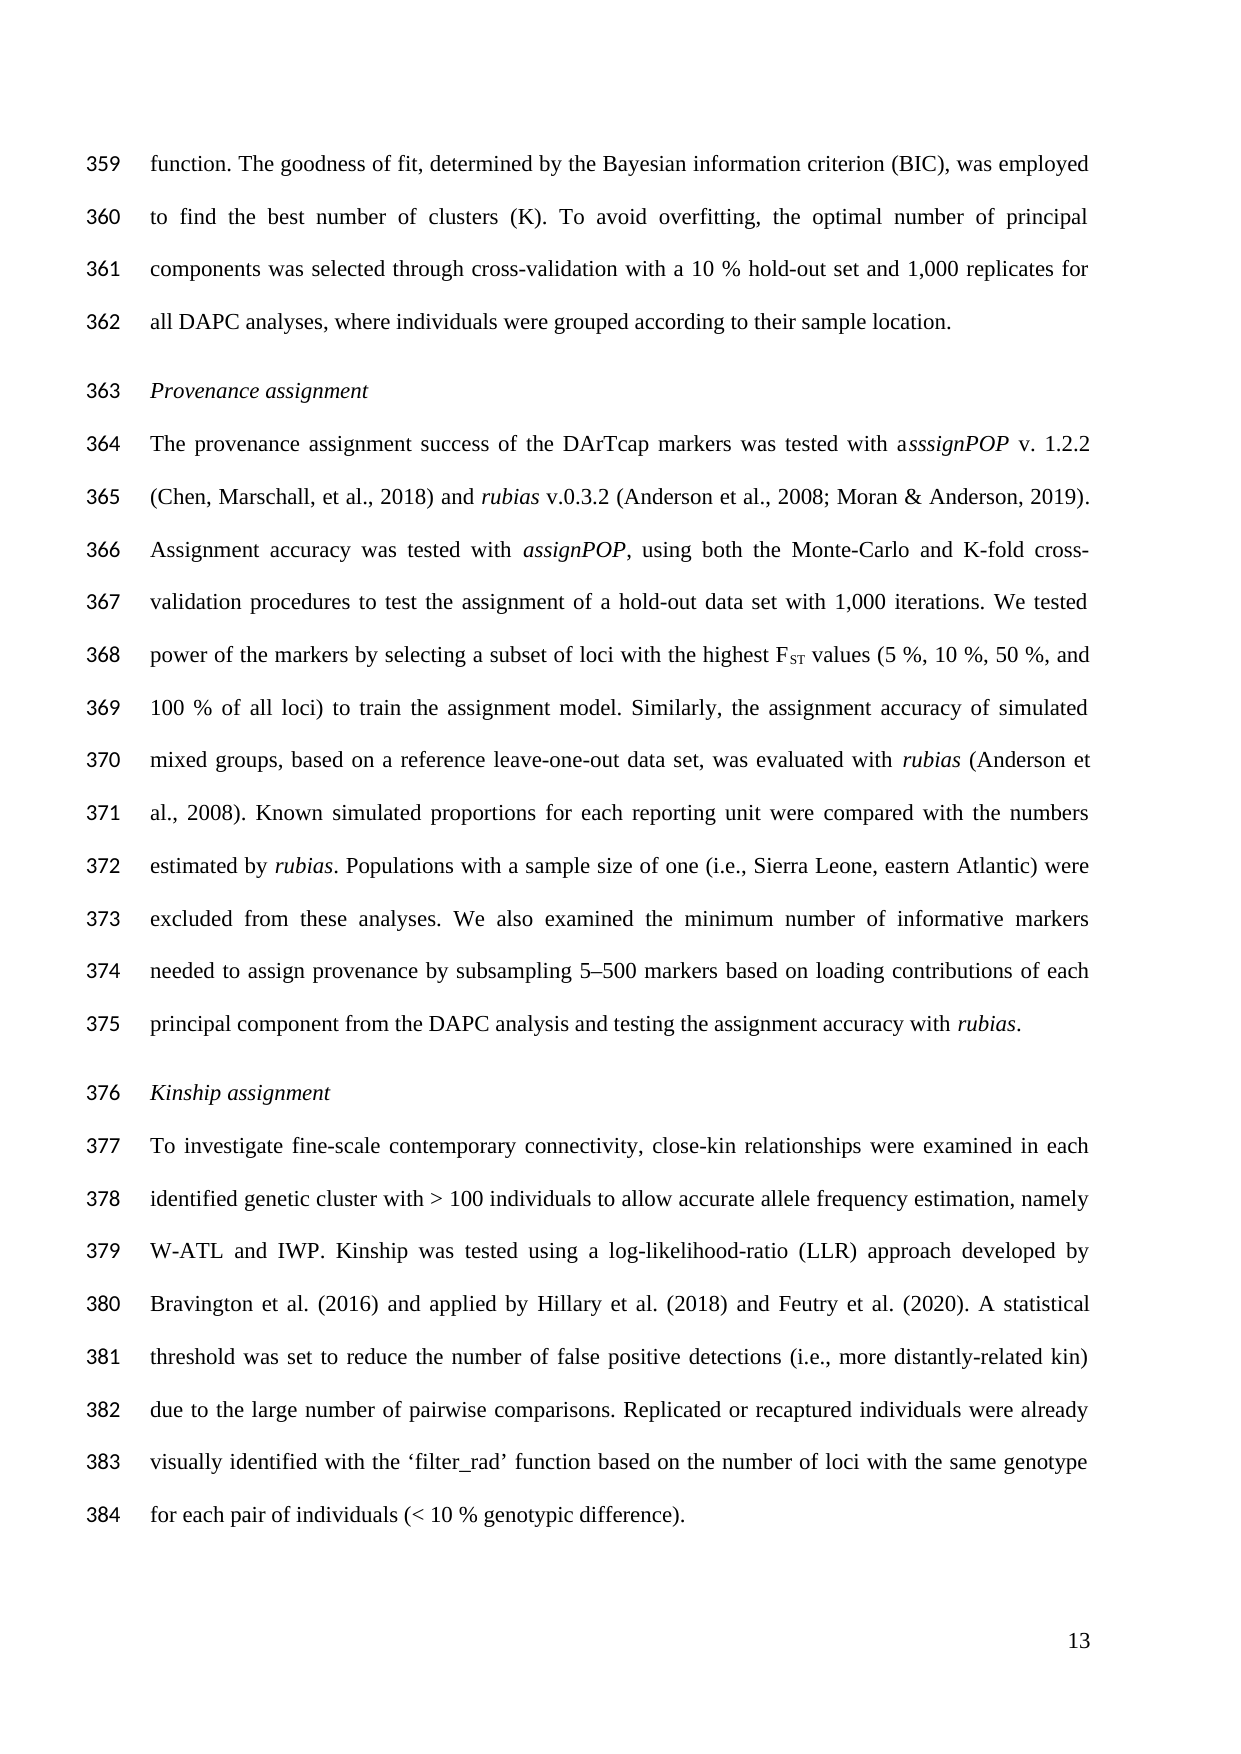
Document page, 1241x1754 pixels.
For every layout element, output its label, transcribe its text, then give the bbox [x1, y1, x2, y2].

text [150, 150, 1090, 334]
subtitle Kinship assignment [150, 1079, 1090, 1106]
text To investigate fine-scale contemporary connectivity, close-kin relationships were examined in each identified genetic cluster with > 100 individuals to allow accurate allele frequency estimation, namely W-ATL and IWP. Kinship was tested using a log-likelihood-ratio (LLR) approach developed by Bravington et al. (2016) and applied by Hillary et al. (2018) and Feutry et al. (2020). A statistical threshold was set to reduce the number of false positive detections (i.e., more distantly-related kin) due to the large number of pairwise comparisons. Replicated or recaptured individuals were already visually identified with the ‘filter_rad’ function based on the number of loci with the same genotype for each pair of individuals (< 10 % genotypic difference). [150, 1132, 1090, 1527]
text The provenance assignment success of the DArTcap markers was tested with asssignPOP v. 1.2.2 (Chen, Marschall, et al., 2018) and rubias v.0.3.2 (Anderson et al., 2008; Moran & Anderson, 2019). Assignment accuracy was tested with assignPOP, using both the Monte-Carlo and K-fold cross-validation procedures to test the assignment of a hold-out data set with 1,000 iterations. We tested power of the markers by selecting a subset of loci with the highest FST values (5 %, 10 %, 50 %, and 100 % of all loci) to train the assignment model. Similarly, the assignment accuracy of simulated mixed groups, based on a reference leave-one-out data set, was evaluated with rubias (Anderson et al., 2008). Known simulated proportions for each reporting unit were compared with the numbers estimated by rubias. Populations with a sample size of one (i.e., Sierra Leone, eastern Atlantic) were excluded from these analyses. We also examined the minimum number of informative markers needed to assign provenance by subsampling 5–500 markers based on loading contributions of each principal component from the DAPC analysis and testing the assignment accuracy with rubias. [150, 430, 1090, 1036]
subtitle Provenance assignment [150, 377, 1090, 404]
